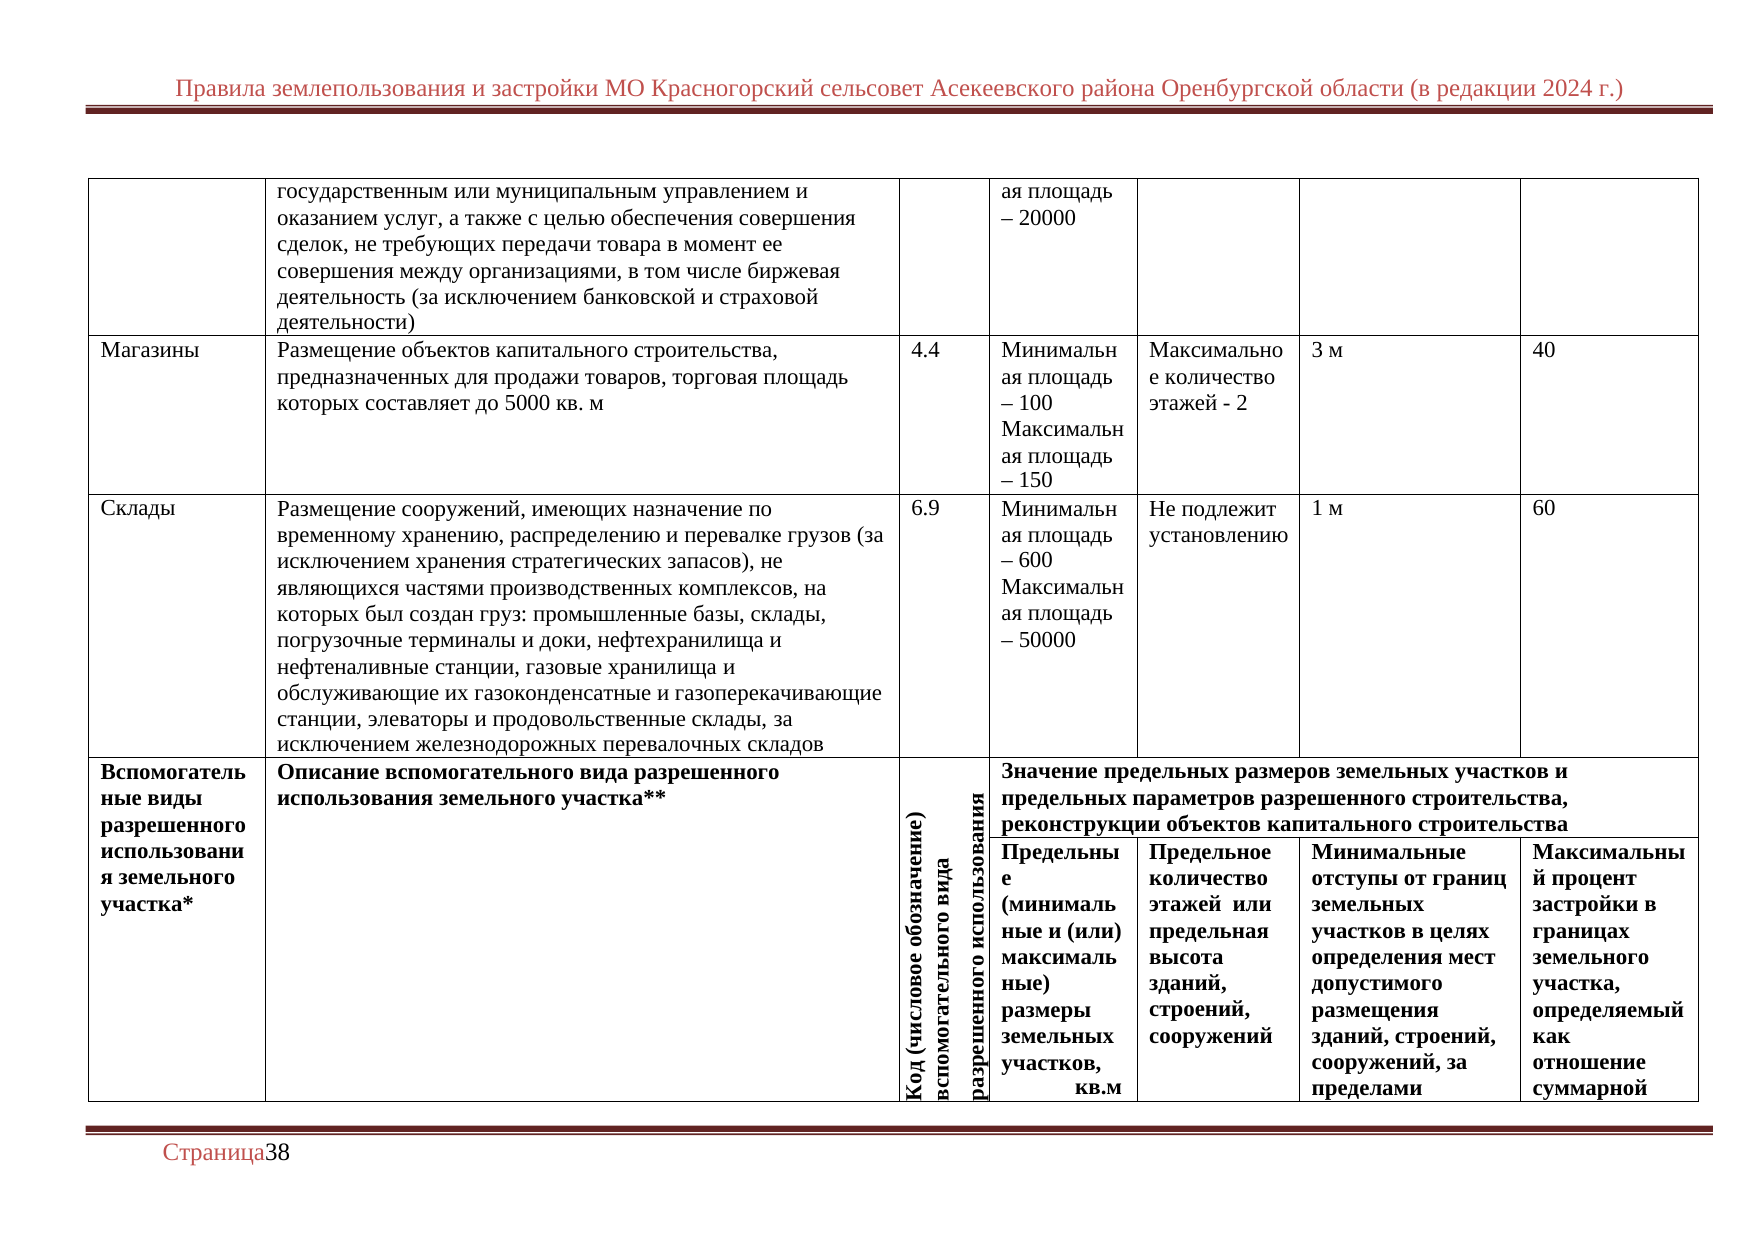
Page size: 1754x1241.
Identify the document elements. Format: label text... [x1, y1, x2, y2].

table_cell 60 [1521, 495, 1698, 757]
table_cell 3 м [1300, 336, 1520, 493]
table_cell Минимальные отступы от границ земельных участков в целях определения мест допустимого размещения зданий, строений, сооружений, за пределами [1300, 838, 1520, 1101]
table_header [1521, 179, 1698, 335]
table_header [1300, 179, 1520, 335]
table_header [1138, 179, 1299, 335]
table_cell Размещение объектов капитального строительства, предназначенных для продажи товаров, торговая площадь которых составляет до 5000 кв. м [266, 336, 899, 493]
table_cell Описание вспомогательного вида разрешенного использования земельного участка** [266, 758, 899, 1101]
table_cell Вспомогатель ные виды разрешенного использовани я земельного участка* [89, 758, 265, 1101]
table_cell Значение предельных размеров земельных участков и предельных параметров разрешенного строительства, реконструкции объектов капитального строительства [990, 758, 1698, 837]
table_cell Максимально е количество этажей - 2 [1138, 336, 1299, 493]
table_cell Не подлежит установлению [1138, 495, 1299, 757]
table_cell 1 м [1300, 495, 1520, 757]
table_header [89, 179, 265, 335]
table_cell Минимальн ая площадь – 100 Максимальн ая площадь – 150 [990, 336, 1137, 493]
table_cell Максимальны й процент застройки в границах земельного участка, определяемый как отношение суммарной [1521, 838, 1698, 1101]
table_cell Склады [89, 495, 265, 757]
table_cell 40 [1521, 336, 1698, 493]
table_cell Минимальн ая площадь – 600 Максимальн ая площадь – 50000 [990, 495, 1137, 757]
table_cell 6.9 [900, 495, 989, 757]
table_header [900, 179, 989, 335]
table_cell Размещение сооружений, имеющих назначение по временному хранению, распределению и перевалке грузов (за исключением хранения стратегических запасов), не являющихся частями производственных комплексов, на которых был создан груз: промышленные базы, склады, погрузочные терминалы и доки, нефтехранилища и нефтеналивные станции, газовые хранилища и обслуживающие их газоконденсатные и газоперекачивающие станции, элеваторы и продовольственные склады, за исключением железнодорожных перевалочных складов [266, 495, 899, 757]
table_header государственным или муниципальным управлением и оказанием услуг, а также с целью обеспечения совершения сделок, не требующих передачи товара в момент ее совершения между организациями, в том числе биржевая деятельность (за исключением банковской и страховой деятельности) [266, 179, 899, 335]
table_cell Код (числовое обозначение) вспомогательного вида разрешенного использования [900, 758, 989, 1101]
table_cell Магазины [89, 336, 265, 493]
table_header ая площадь – 20000 [990, 179, 1137, 335]
table_cell 4.4 [900, 336, 989, 493]
table_cell Предельны е (минималь ные и (или) максималь ные) размеры земельных участков, кв.м [990, 838, 1137, 1101]
table_cell Предельное количество этажей или предельная высота зданий, строений, сооружений [1138, 838, 1299, 1101]
